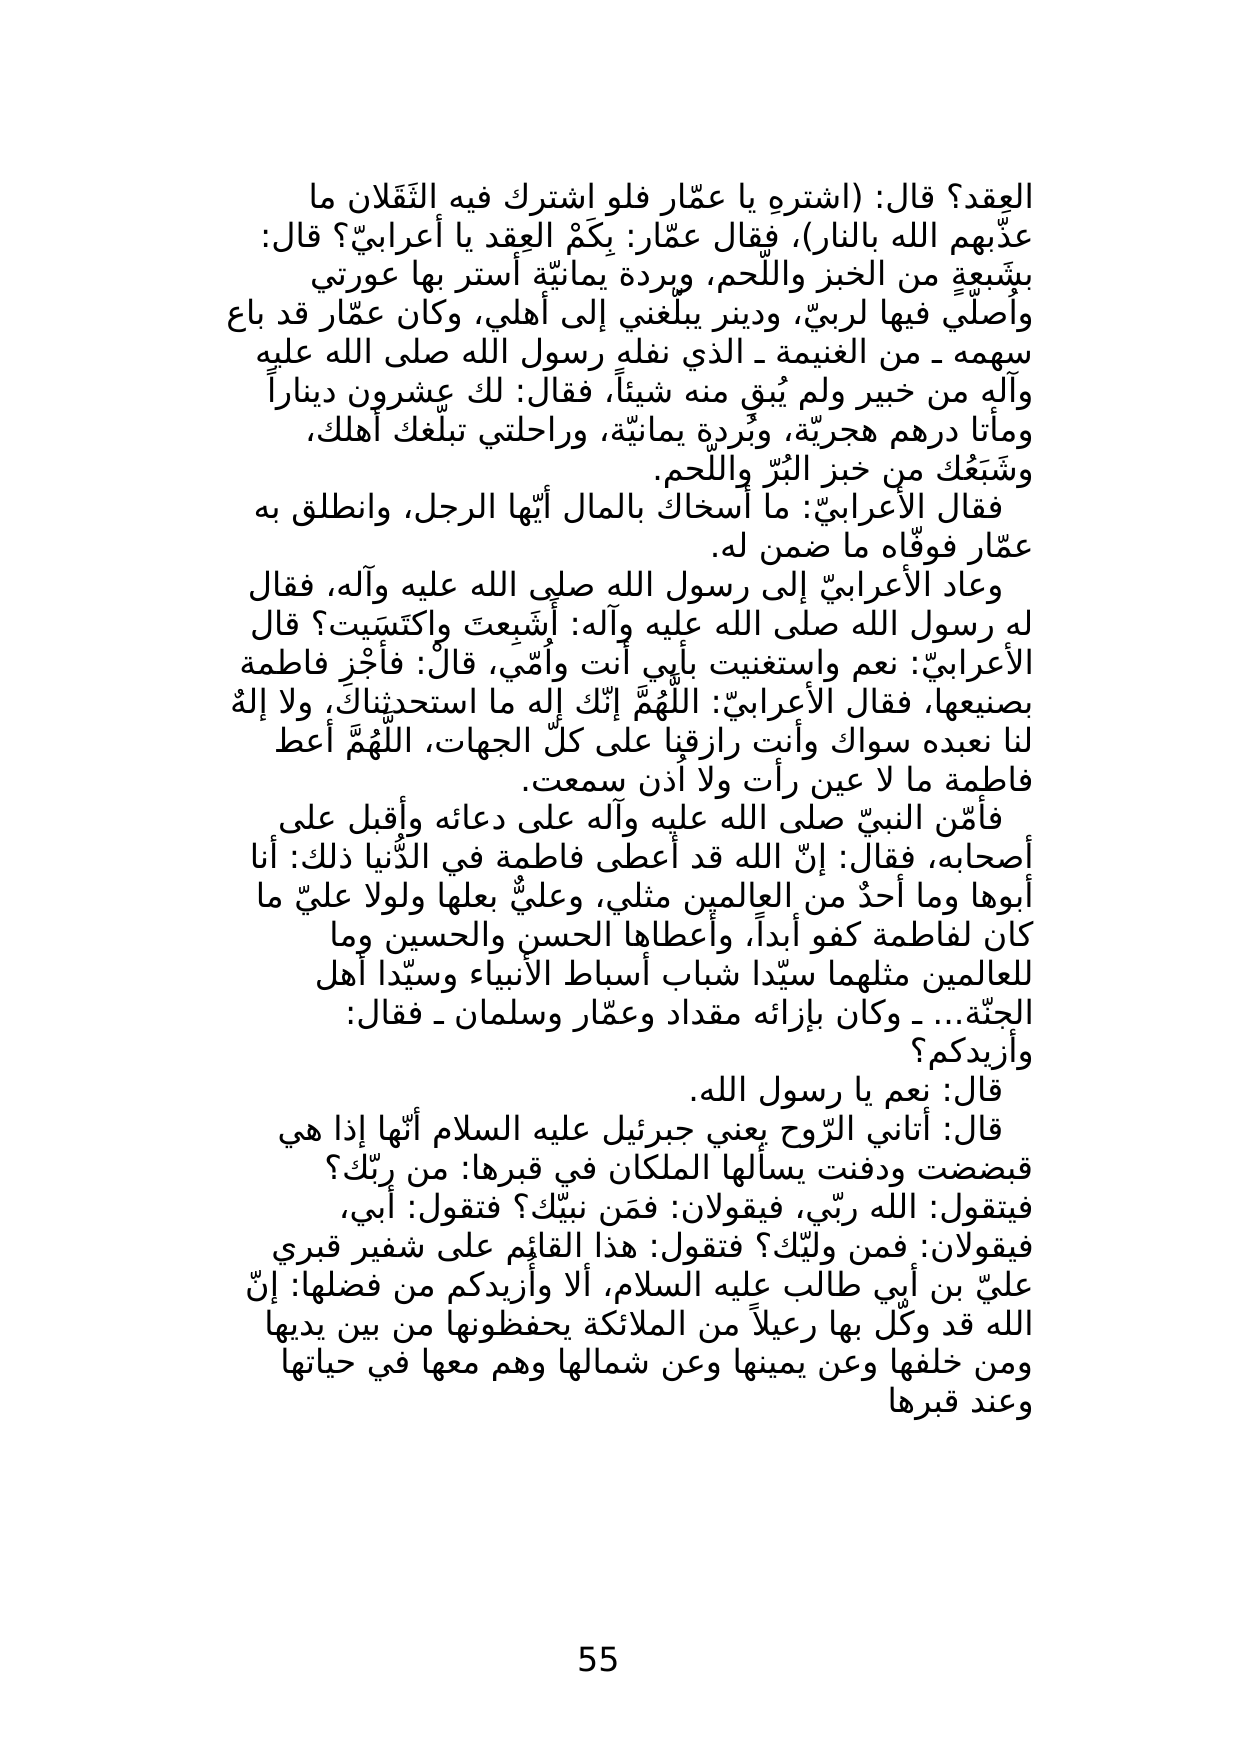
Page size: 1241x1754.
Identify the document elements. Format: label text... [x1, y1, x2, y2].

text فقال الأعرابيّ: ما أسخاك بالمال أيّها الرجل، وانطلق به عمّار فوفّاه ما ضمن له. [222, 488, 1033, 566]
text فأمّن النبيّ صلى الله عليه وآله على دعائه وأقبل على أصحابه، فقال: إنّ الله قد أعطى فاطمة في الدُّنيا ذلك: أنا أبوها وما أحدٌ من العالمين مثلي، وعليٌّ بعلها ولولا عليّ ما كان لفاطمة كفو أبداً، وأعطاها الحسن والحسين وما للعالمين مثلهما سيّدا شباب أسباط الأنبياء وسيّدا أهل الجنّة... ـ وكان بإزائه مقداد وعمّار وسلمان ـ فقال: وأزيدكم؟ [222, 799, 1033, 1071]
text قال: أتاني الرّوح يعني جبرئيل عليه السلام أنّها إذا هي قبضضت ودفنت يسألها الملكان في قبرها: من ربّك؟ فيتقول: الله ربّي، فيقولان: فمَن نبيّك؟ فتقول: أبي، فيقولان: فمن وليّك؟ فتقول: هذا القائم على شفير قبري عليّ بن أبي طالب عليه السلام، ألا وأُزيدكم من فضلها: إنّ الله قد وكّل بها رعيلاً من الملائكة يحفظونها من بين يديها ومن خلفها وعن يمينها وعن شمالها وهم معها في حياتها وعند قبرها [222, 1110, 1033, 1421]
text العِقد؟ قال: (اشترهِ يا عمّار فلو اشترك فيه الثَقَلان ما عذّبهم الله بالنار)، فقال عمّار: بِكَمْ العِقد يا أعرابيّ؟ قال: بشَبعةٍ من الخبز واللّحم، وبردة يمانيّة أستر بها عورتي واُصلّي فيها لربيّ، ودينر يبلّغني إلى أهلي، وكان عمّار قد باع سهمه ـ من الغنيمة ـ الذي نفله رسول الله صلى الله عليه وآله من خبير ولم يُبقِ منه شيئاً، فقال: لك عشرون ديناراً ومأتا درهم هجريّة، وبُردة يمانيّة، وراحلتي تبلّغك أهلك، وشَبَعُك من خبز البُرّ واللّحم. [222, 177, 1033, 488]
text وعاد الأعرابيّ إلى رسول الله صلى الله عليه وآله، فقال له رسول الله صلى الله عليه وآله: أَشَبِعتَ واكتَسَيت؟ قال الأعرابيّ: نعم واستغنيت بأبي أنت واُمّي، قالْ: فأجْزِ فاطمة بصنيعها، فقال الأعرابيّ: اللَّهُمَّ إنّك إله ما استحدثناك، ولا إلهٌ لنا نعبده سواك وأنت رازقنا على كلّ الجهات، اللَّهُمَّ أعط فاطمة ما لا عين رأت ولا اُذن سمعت. [222, 566, 1033, 799]
text قال: نعم يا رسول الله. [222, 1071, 1033, 1110]
